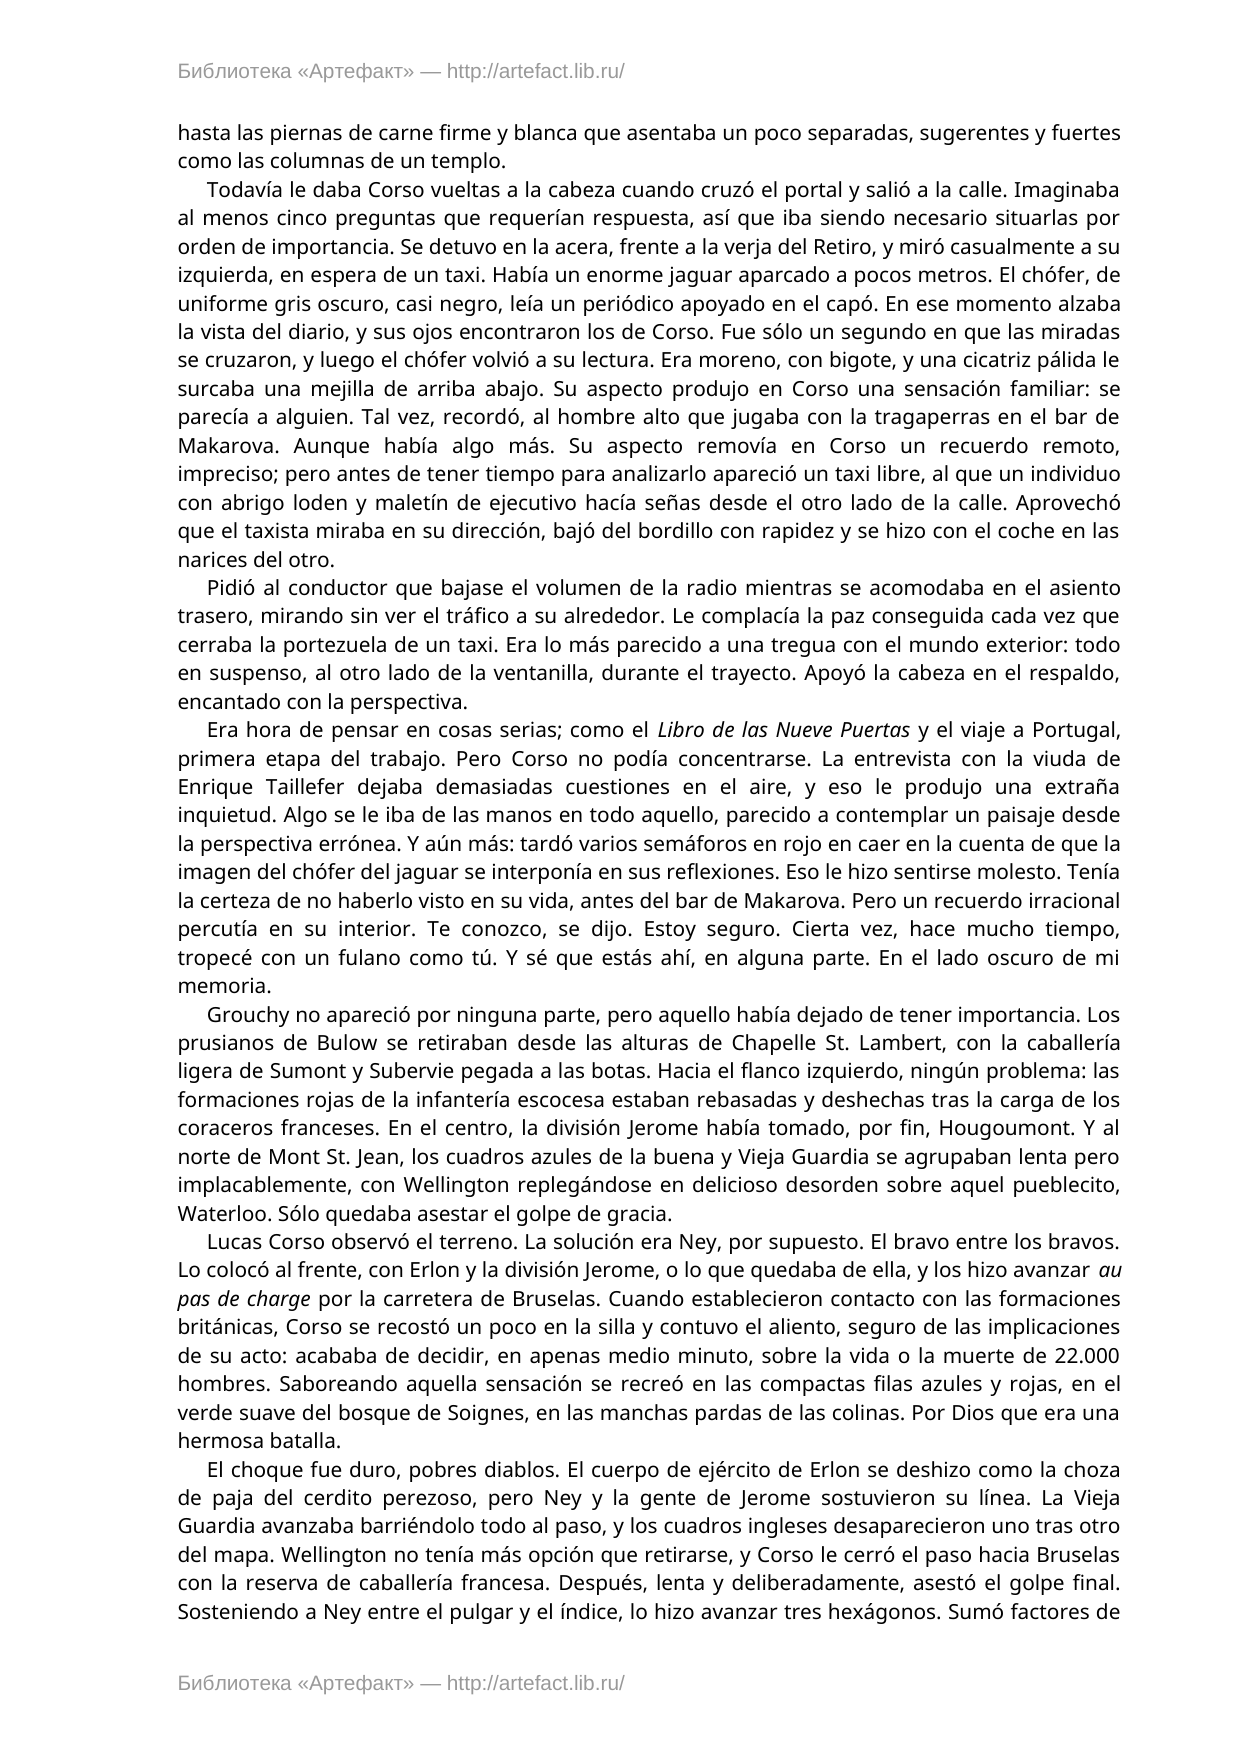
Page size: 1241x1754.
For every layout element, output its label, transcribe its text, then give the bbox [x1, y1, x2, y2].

text Pidió al conductor que bajase el volumen de la radio mientras se acomodaba en el asiento trasero, mirando sin ver el tráfico a su alrededor. Le complacía la paz conseguida cada vez que cerraba la portezuela de un taxi. Era lo más parecido a una tregua con el mundo exterior: todo en suspenso, al otro lado de la ventanilla, durante el trayecto. Apoyó la cabeza en el respaldo, encantado con la perspectiva. [177, 573, 1122, 715]
text Lucas Corso observó el terreno. La solución era Ney, por supuesto. El bravo entre los bravos. Lo colocó al frente, con Erlon y la división Jerome, o lo que quedaba de ella, y los hizo avanzar au pas de charge por la carretera de Bruselas. Cuando establecieron contacto con las formaciones británicas, Corso se recostó un poco en la silla y contuvo el aliento, seguro de las implicaciones de su acto: acababa de decidir, en apenas medio minuto, sobre la vida o la muerte de 22.000 hombres. Saboreando aquella sensación se recreó en las compactas filas azules y rojas, en el verde suave del bosque de Soignes, en las manchas pardas de las colinas. Por Dios que era una hermosa batalla. [177, 1227, 1122, 1455]
text Grouchy no apareció por ninguna parte, pero aquello había dejado de tener importancia. Los prusianos de Bulow se retiraban desde las alturas de Chapelle St. Lambert, con la caballería ligera de Sumont y Subervie pegada a las botas. Hacia el flanco izquierdo, ningún problema: las formaciones rojas de la infantería escocesa estaban rebasadas y deshechas tras la carga de los coraceros franceses. En el centro, la división Jerome había tomado, por fin, Hougoumont. Y al norte de Mont St. Jean, los cuadros azules de la buena y Vieja Guardia se agrupaban lenta pero implacablemente, con Wellington replegándose en delicioso desorden sobre aquel pueblecito, Waterloo. Sólo quedaba asestar el golpe de gracia. [177, 1000, 1122, 1227]
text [177, 1455, 1122, 1625]
text Todavía le daba Corso vueltas a la cabeza cuando cruzó el portal y salió a la calle. Imaginaba al menos cinco preguntas que requerían respuesta, así que iba siendo necesario situarlas por orden de importancia. Se detuvo en la acera, frente a la verja del Retiro, y miró casualmente a su izquierda, en espera de un taxi. Había un enorme jaguar aparcado a pocos metros. El chófer, de uniforme gris oscuro, casi negro, leía un periódico apoyado en el capó. En ese momento alzaba la vista del diario, y sus ojos encontraron los de Corso. Fue sólo un segundo en que las miradas se cruzaron, y luego el chófer volvió a su lectura. Era moreno, con bigote, y una cicatriz pálida le surcaba una mejilla de arriba abajo. Su aspecto produjo en Corso una sensación familiar: se parecía a alguien. Tal vez, recordó, al hombre alto que jugaba con la tragaperras en el bar de Makarova. Aunque había algo más. Su aspecto removía en Corso un recuerdo remoto, impreciso; pero antes de tener tiempo para analizarlo apareció un taxi libre, al que un individuo con abrigo loden y maletín de ejecutivo hacía señas desde el otro lado de la calle. Aprovechó que el taxista miraba en su dirección, bajó del bordillo con rapidez y se hizo con el coche en las narices del otro. [177, 175, 1122, 573]
text Era hora de pensar en cosas serias; como el Libro de las Nueve Puertas y el viaje a Portugal, primera etapa del trabajo. Pero Corso no podía concentrarse. La entrevista con la viuda de Enrique Taillefer dejaba demasiadas cuestiones en el aire, y eso le produjo una extraña inquietud. Algo se le iba de las manos en todo aquello, parecido a contemplar un paisaje desde la perspectiva errónea. Y aún más: tardó varios semáforos en rojo en caer en la cuenta de que la imagen del chófer del jaguar se interponía en sus reflexiones. Eso le hizo sentirse molesto. Tenía la certeza de no haberlo visto en su vida, antes del bar de Makarova. Pero un recuerdo irracional percutía en su interior. Te conozco, se dijo. Estoy seguro. Cierta vez, hace mucho tiempo, tropecé con un fulano como tú. Y sé que estás ahí, en alguna parte. En el lado oscuro de mi memoria. [177, 715, 1122, 1000]
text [177, 118, 1122, 175]
